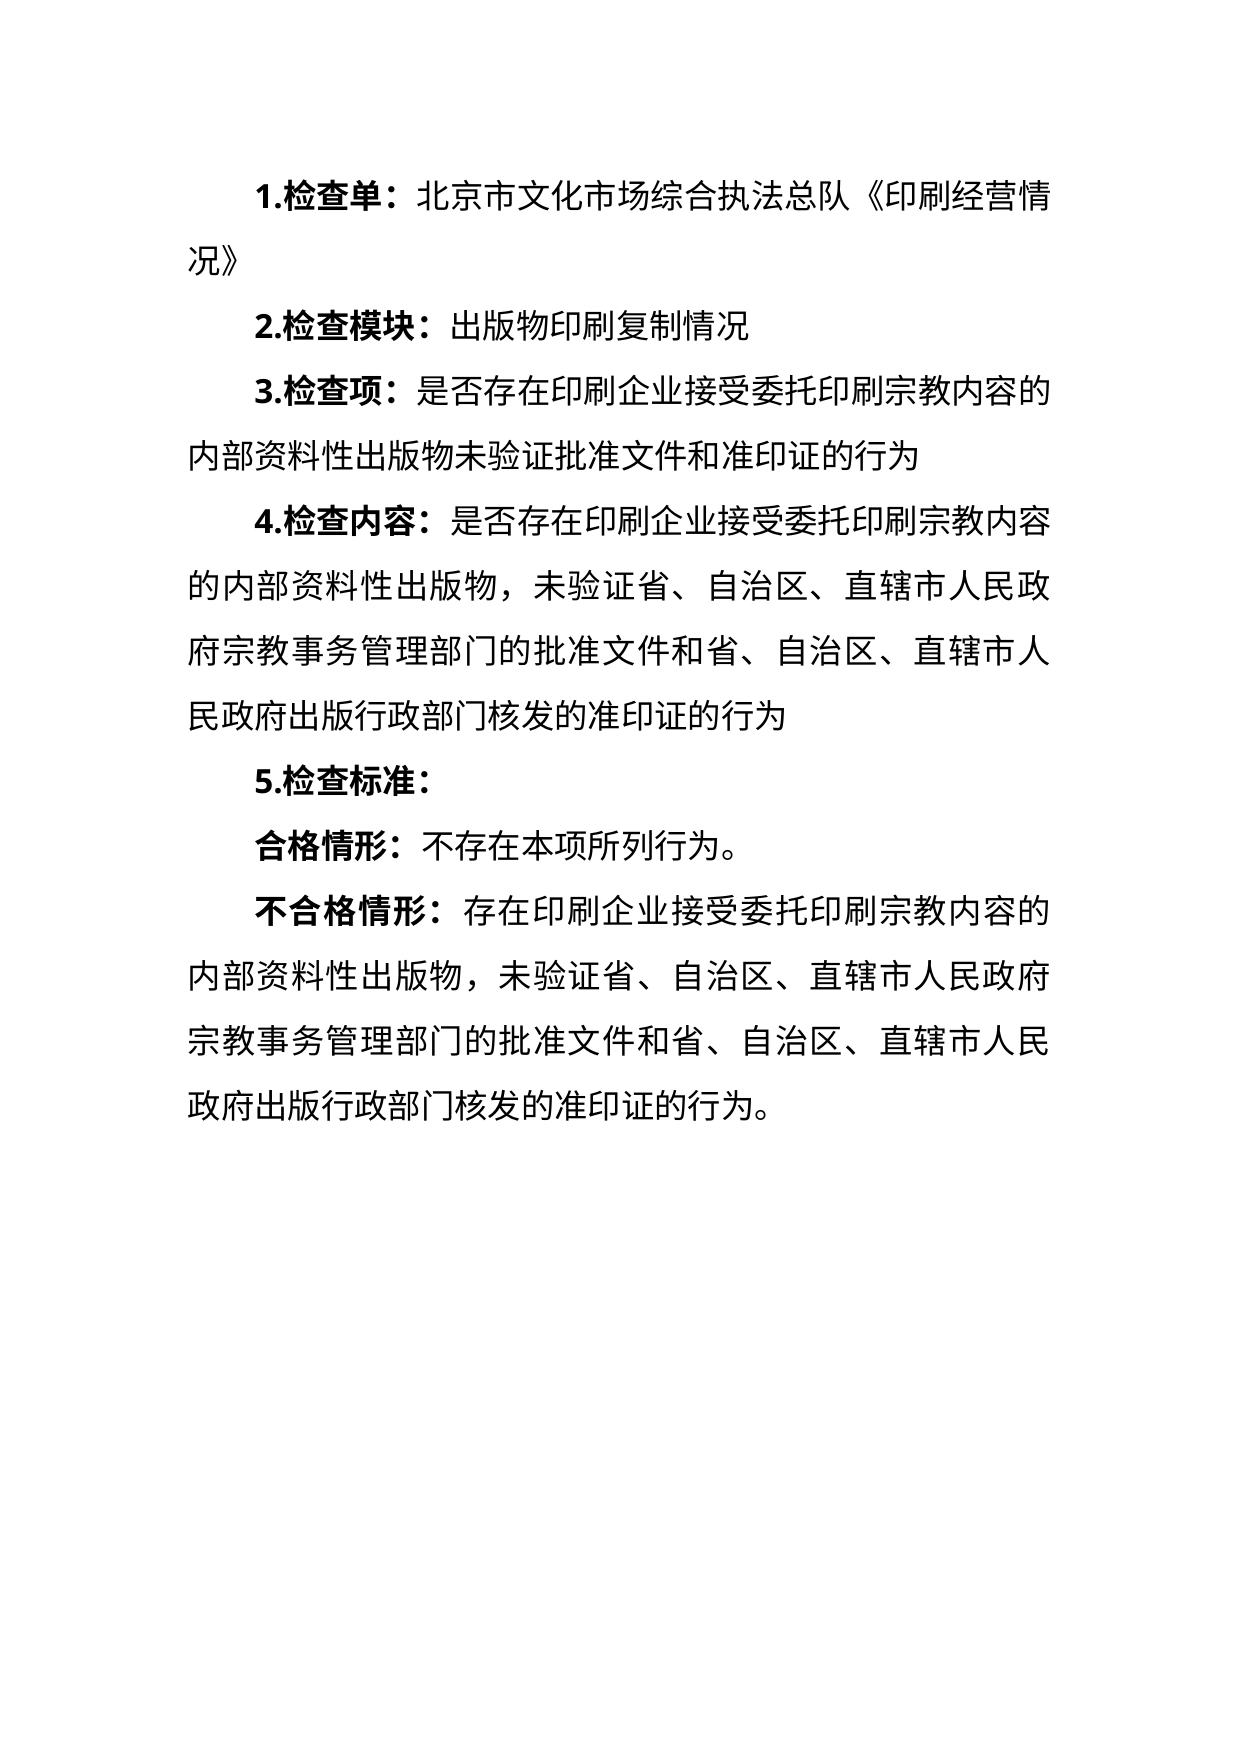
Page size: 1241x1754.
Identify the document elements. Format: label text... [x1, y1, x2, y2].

text 1.检查单：北京市文化市场综合执法总队《印刷经营情况》 [187, 162, 1053, 292]
text 不合格情形：存在印刷企业接受委托印刷宗教内容的内部资料性出版物，未验证省、自治区、直辖市人民政府宗教事务管理部门的批准文件和省、自治区、直辖市人民政府出版行政部门核发的准印证的行为。 [187, 877, 1053, 1137]
text 5.检查标准： [187, 747, 1053, 812]
text 3.检查项：是否存在印刷企业接受委托印刷宗教内容的内部资料性出版物未验证批准文件和准印证的行为 [187, 357, 1053, 487]
text 4.检查内容：是否存在印刷企业接受委托印刷宗教内容的内部资料性出版物，未验证省、自治区、直辖市人民政府宗教事务管理部门的批准文件和省、自治区、直辖市人民政府出版行政部门核发的准印证的行为 [187, 487, 1053, 747]
text 2.检查模块：出版物印刷复制情况 [187, 292, 1053, 357]
text 合格情形：不存在本项所列行为。 [187, 812, 1053, 877]
